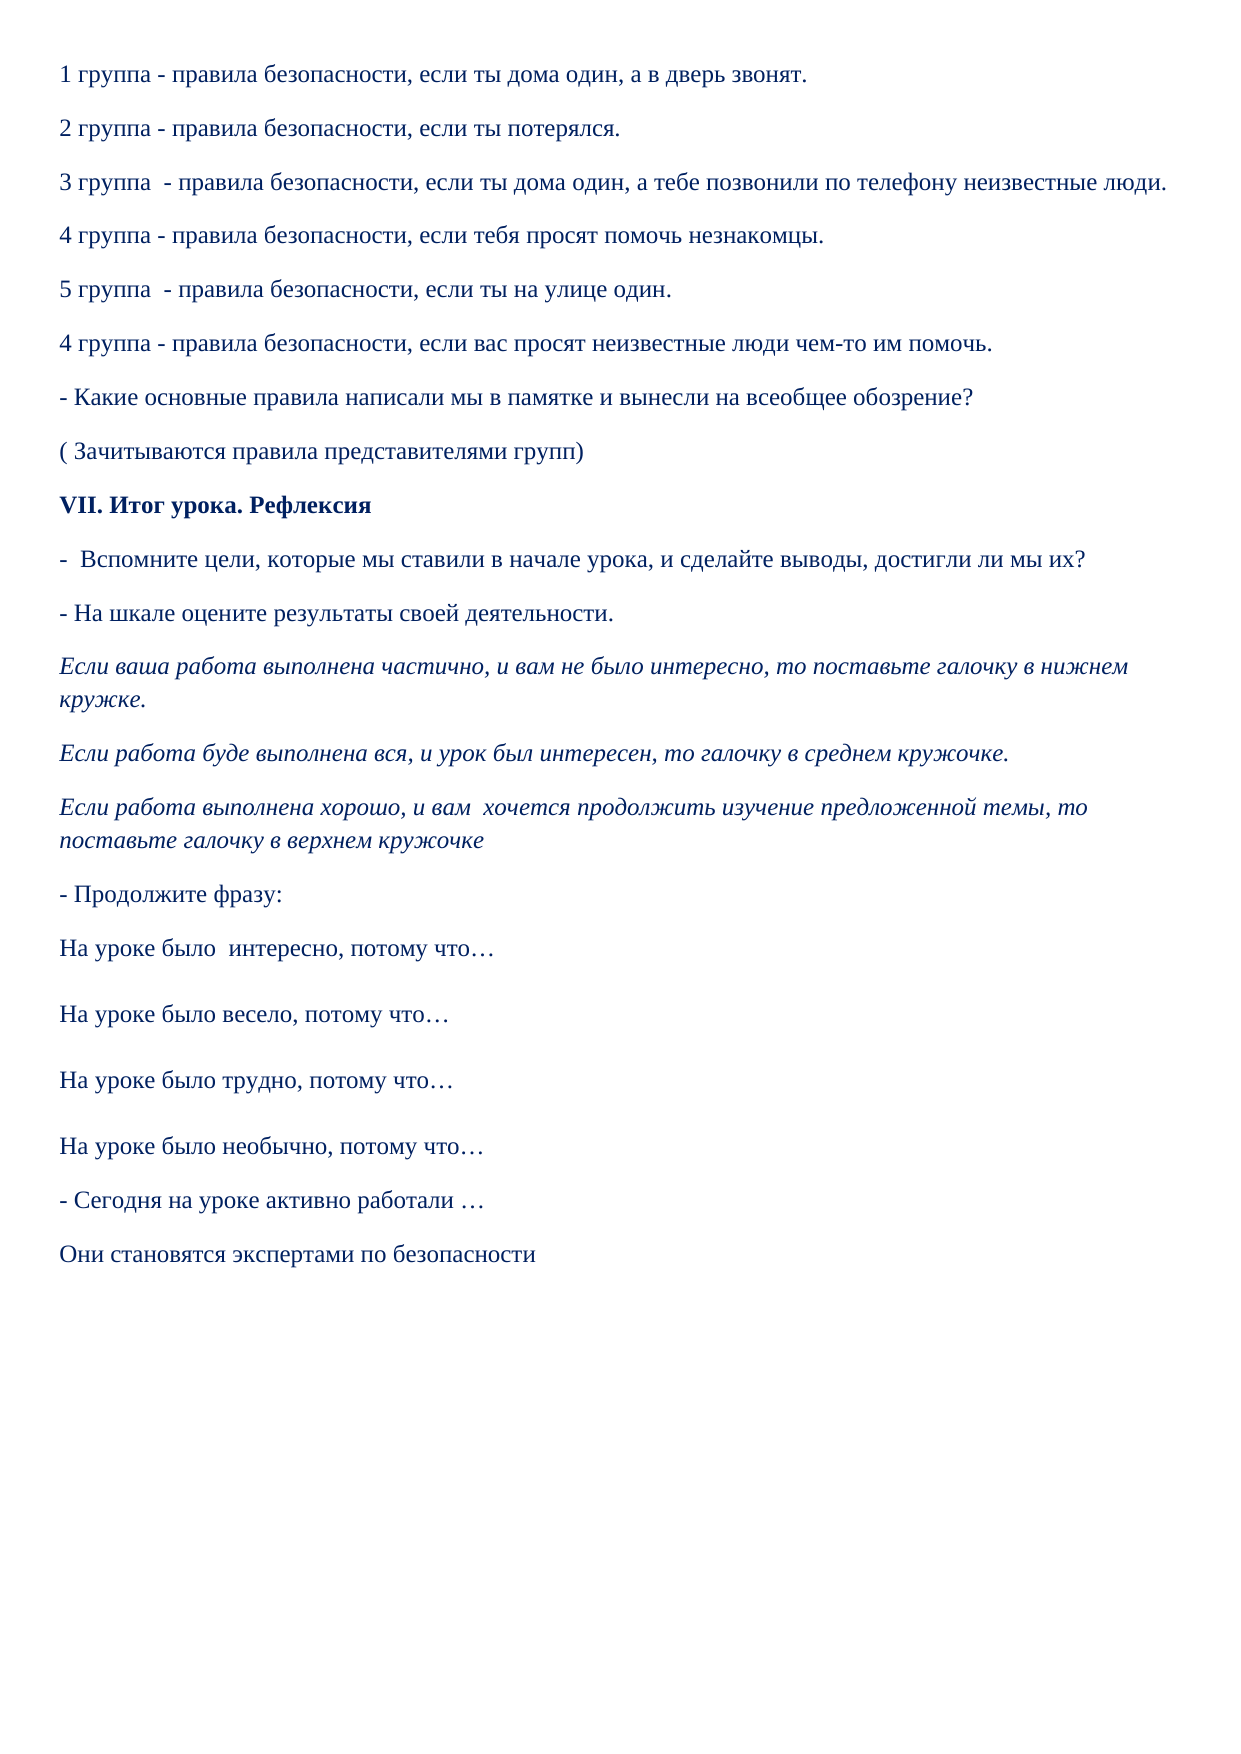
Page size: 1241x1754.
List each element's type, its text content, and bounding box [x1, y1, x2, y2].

text Если ваша работа выполнена частично, и вам не было интересно, то поставьте галочку в нижнем кружке. [59, 651, 1181, 713]
text VII. Итог урока. Рефлексия [59, 490, 1181, 519]
text ( Зачитываются правила представителями групп) [59, 436, 1181, 465]
text 4 группа - правила безопасности, если тебя просят помочь незнакомцы. [59, 221, 1181, 249]
text - Вспомните цели, которые мы ставили в начале урока, и сделайте выводы, достигли ли мы их? [59, 544, 1181, 572]
text - На шкале оцените результаты своей деятельности. [59, 598, 1181, 626]
text - Продолжите фразу: [59, 879, 1181, 908]
text 1 группа - правила безопасности, если ты дома один, а в дверь звонят. [59, 59, 1181, 88]
text - Сегодня на уроке активно работали … [59, 1185, 1181, 1214]
text Если работа буде выполнена вся, и урок был интересен, то галочку в среднем кружочке. [59, 738, 1181, 767]
text 4 группа - правила безопасности, если вас просят неизвестные люди чем-то им помочь. [59, 328, 1181, 357]
text 2 группа - правила безопасности, если ты потерялся. [59, 113, 1181, 142]
text Если работа выполнена хорошо, и вам хочется продолжить изучение предложенной темы, то поставьте галочку в верхнем кружочке [59, 792, 1181, 854]
text На уроке было интересно, потому что… На уроке было весело, потому что… На уроке было трудно, потому что… На уроке было необычно, потому что… [59, 933, 1181, 1160]
text Они становятся экспертами по безопасности [59, 1239, 1181, 1267]
text - Какие основные правила написали мы в памятке и вынесли на всеобщее обозрение? [59, 382, 1181, 411]
text 5 группа - правила безопасности, если ты на улице один. [59, 274, 1181, 303]
text 3 группа - правила безопасности, если ты дома один, а тебе позвонили по телефону неизвестные люди. [59, 167, 1181, 196]
